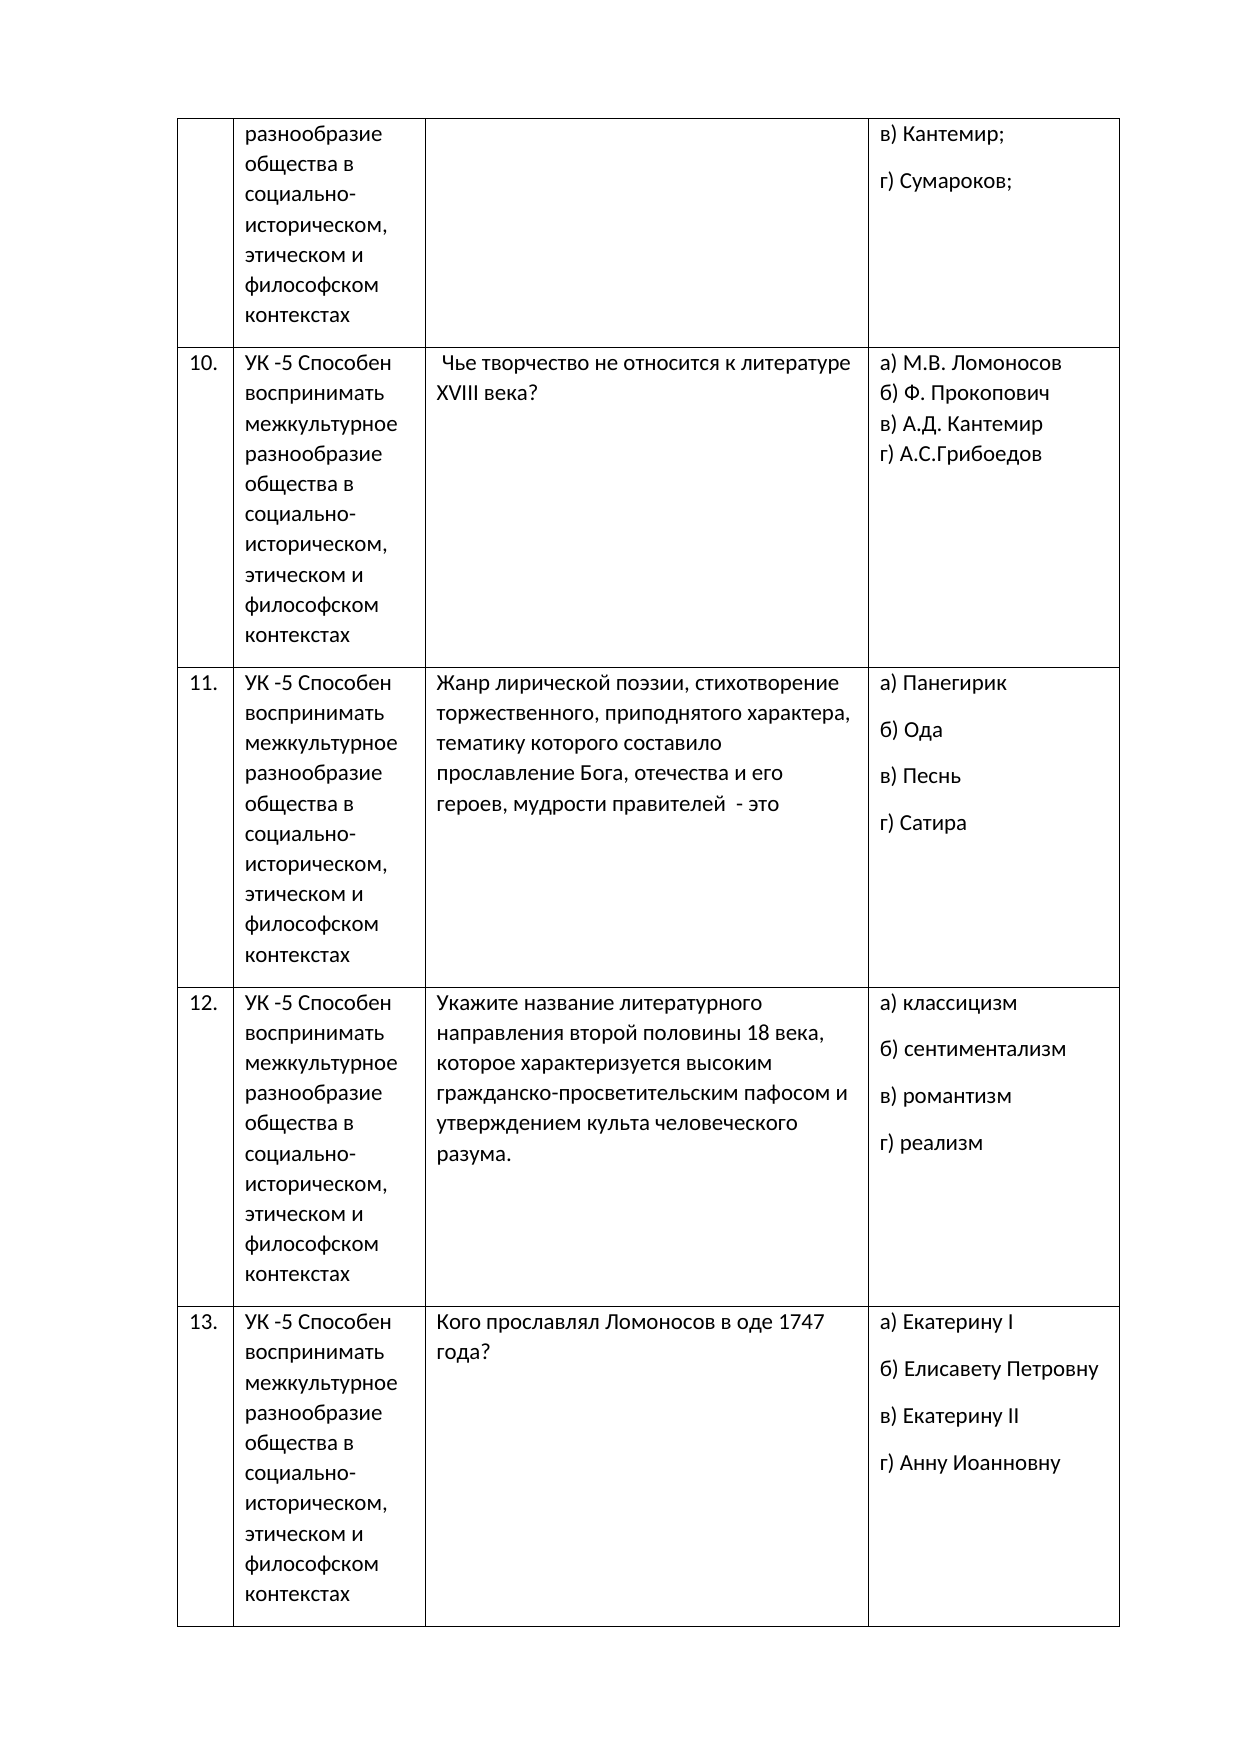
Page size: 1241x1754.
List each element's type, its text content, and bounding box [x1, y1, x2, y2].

table_cell 11. [178, 668, 233, 987]
table_cell а) Панегирик б) Ода в) Песнь г) Сатира [869, 668, 1119, 987]
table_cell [234, 1307, 425, 1626]
table_cell а) классицизм б) сентиментализм в) романтизм г) реализм [869, 988, 1119, 1306]
table_cell 10. [178, 348, 233, 667]
table_cell Жанр лирической поэзии, стихотворение торжественного, приподнятого характера, тематику которого составило прославление Бога, отечества и его героев, мудрости правителей - это [426, 668, 868, 987]
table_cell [426, 119, 868, 347]
table_cell УК -5 Способен воспринимать межкультурное разнообразие общества в социально-историческом, этическом и философском контекстах [234, 348, 425, 667]
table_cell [234, 119, 425, 347]
table_cell Кого прославлял Ломоносов в оде 1747 года? [426, 1307, 868, 1626]
table_cell Укажите название литературного направления второй половины 18 века, которое характеризуется высоким гражданско-просветительским пафосом и утверждением культа человеческого разума. [426, 988, 868, 1306]
table_cell а) М.В. Ломоносов б) Ф. Прокопович в) А.Д. Кантемир г) А.С.Грибоедов [869, 348, 1119, 667]
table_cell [869, 119, 1119, 347]
table_cell УК -5 Способен воспринимать межкультурное разнообразие общества в социально-историческом, этическом и философском контекстах [234, 668, 425, 987]
table_cell УК -5 Способен воспринимать межкультурное разнообразие общества в социально-историческом, этическом и философском контекстах [234, 988, 425, 1306]
table_cell 13. [178, 1307, 233, 1626]
table_cell 12. [178, 988, 233, 1306]
table_cell 9. [178, 119, 233, 347]
table_cell а) Екатерину I б) Елисавету Петровну в) Екатерину II г) Анну Иоанновну [869, 1307, 1119, 1626]
table_cell Чье творчество не относится к литературе XVIII века? [426, 348, 868, 667]
